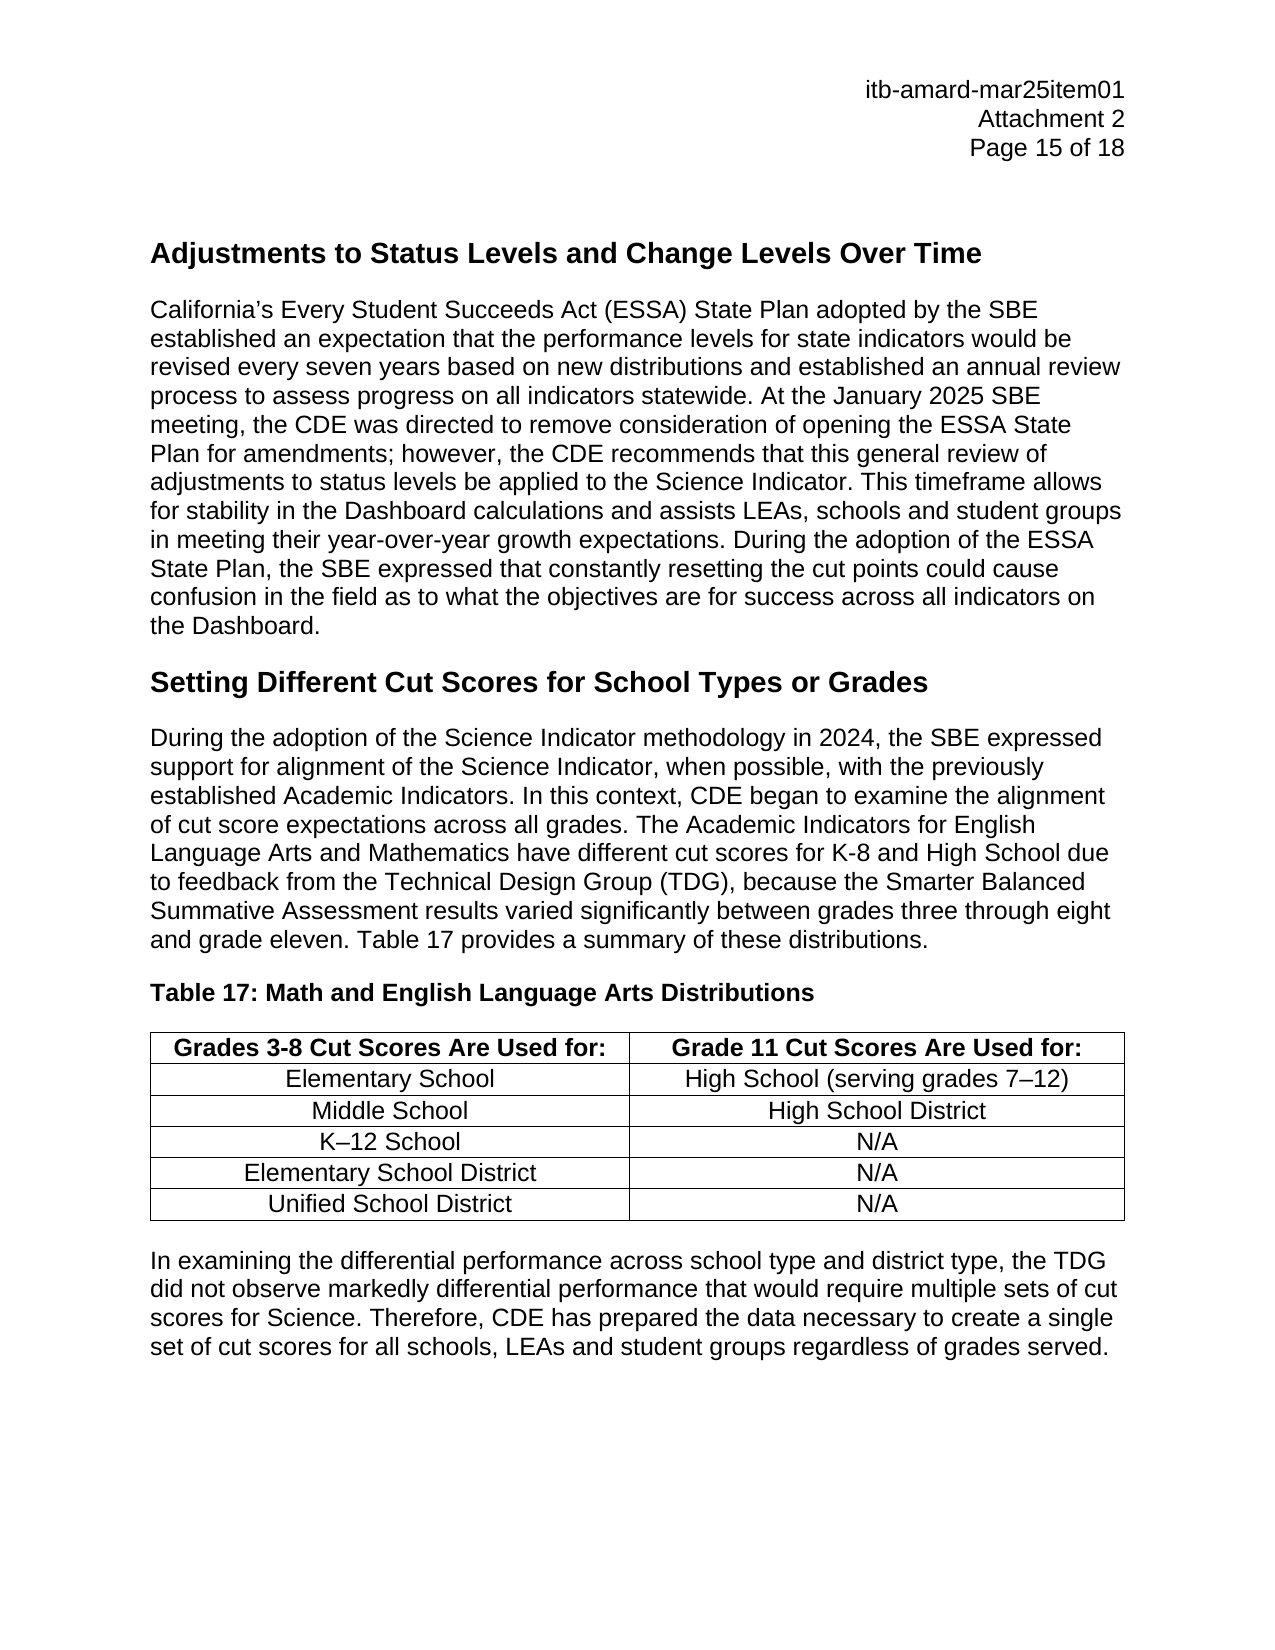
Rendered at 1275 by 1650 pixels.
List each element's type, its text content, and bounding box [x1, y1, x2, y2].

table_cell N/A [630, 1189, 1124, 1219]
table_cell K–12 School [151, 1127, 629, 1157]
subtitle Table 17: Math and English Language Arts Distributions [150, 978, 1125, 1007]
table_cell High School District [630, 1096, 1124, 1126]
text During the adoption of the Science Indicator methodology in 2024, the SBE expressed support for alignment of the Science Indicator, when possible, with the previously established Academic Indicators. In this context, CDE began to examine the alignment of cut score expectations across all grades. The Academic Indicators for English Language Arts and Mathematics have different cut scores for K-8 and High School due to feedback from the Technical Design Group (TDG), because the Smarter Balanced Summative Assessment results varied significantly between grades three through eight and grade eleven. Table 17 provides a summary of these distributions. [150, 723, 1125, 953]
table_cell High School (serving grades 7–12) [630, 1064, 1124, 1094]
table_header Grade 11 Cut Scores Are Used for: [630, 1033, 1124, 1063]
subtitle Adjustments to Status Levels and Change Levels Over Time [150, 236, 1125, 270]
subtitle Setting Different Cut Scores for School Types or Grades [150, 665, 1125, 698]
text In examining the differential performance across school type and district type, the TDG did not observe markedly differential performance that would require multiple sets of cut scores for Science. Therefore, CDE has prepared the data necessary to create a single set of cut scores for all schools, LEAs and student groups regardless of grades served. [150, 1246, 1125, 1361]
table_cell Unified School District [151, 1189, 629, 1219]
text California’s Every Student Succeeds Act (ESSA) State Plan adopted by the SBE established an expectation that the performance levels for state indicators would be revised every seven years based on new distributions and established an annual review process to assess progress on all indicators statewide. At the January 2025 SBE meeting, the CDE was directed to remove consideration of opening the ESSA State Plan for amendments; however, the CDE recommends that this general review of adjustments to status levels be applied to the Science Indicator. This timeframe allows for stability in the Dashboard calculations and assists LEAs, schools and student groups in meeting their year-over-year growth expectations. During the adoption of the ESSA State Plan, the SBE expressed that constantly resetting the cut points could cause confusion in the field as to what the objectives are for success across all indicators on the Dashboard. [150, 295, 1125, 640]
table_cell N/A [630, 1158, 1124, 1188]
table_cell Elementary School [151, 1064, 629, 1094]
table_header Grades 3-8 Cut Scores Are Used for: [151, 1033, 629, 1063]
table_cell Middle School [151, 1096, 629, 1126]
table_cell N/A [630, 1127, 1124, 1157]
table_cell Elementary School District [151, 1158, 629, 1188]
